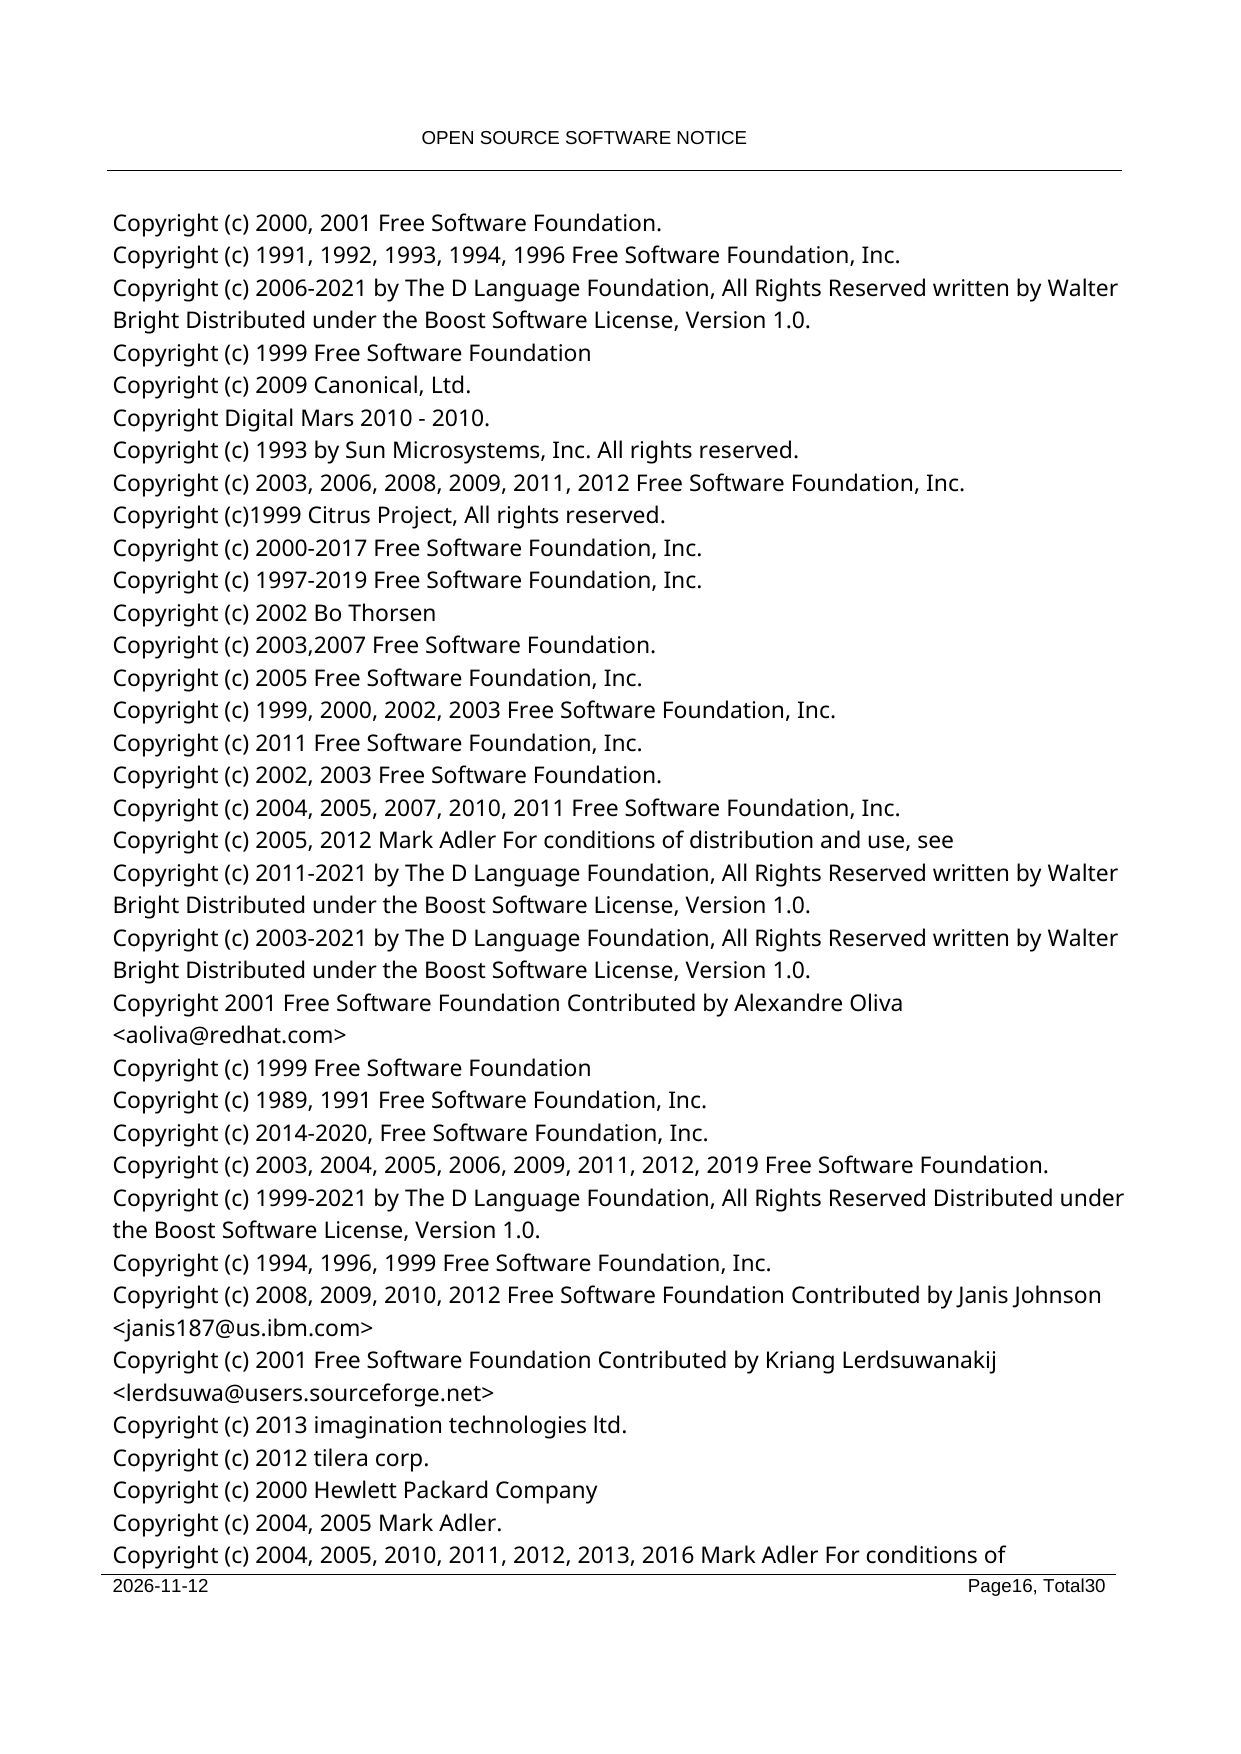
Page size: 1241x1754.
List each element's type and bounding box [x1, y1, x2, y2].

text [112, 206, 1128, 1571]
